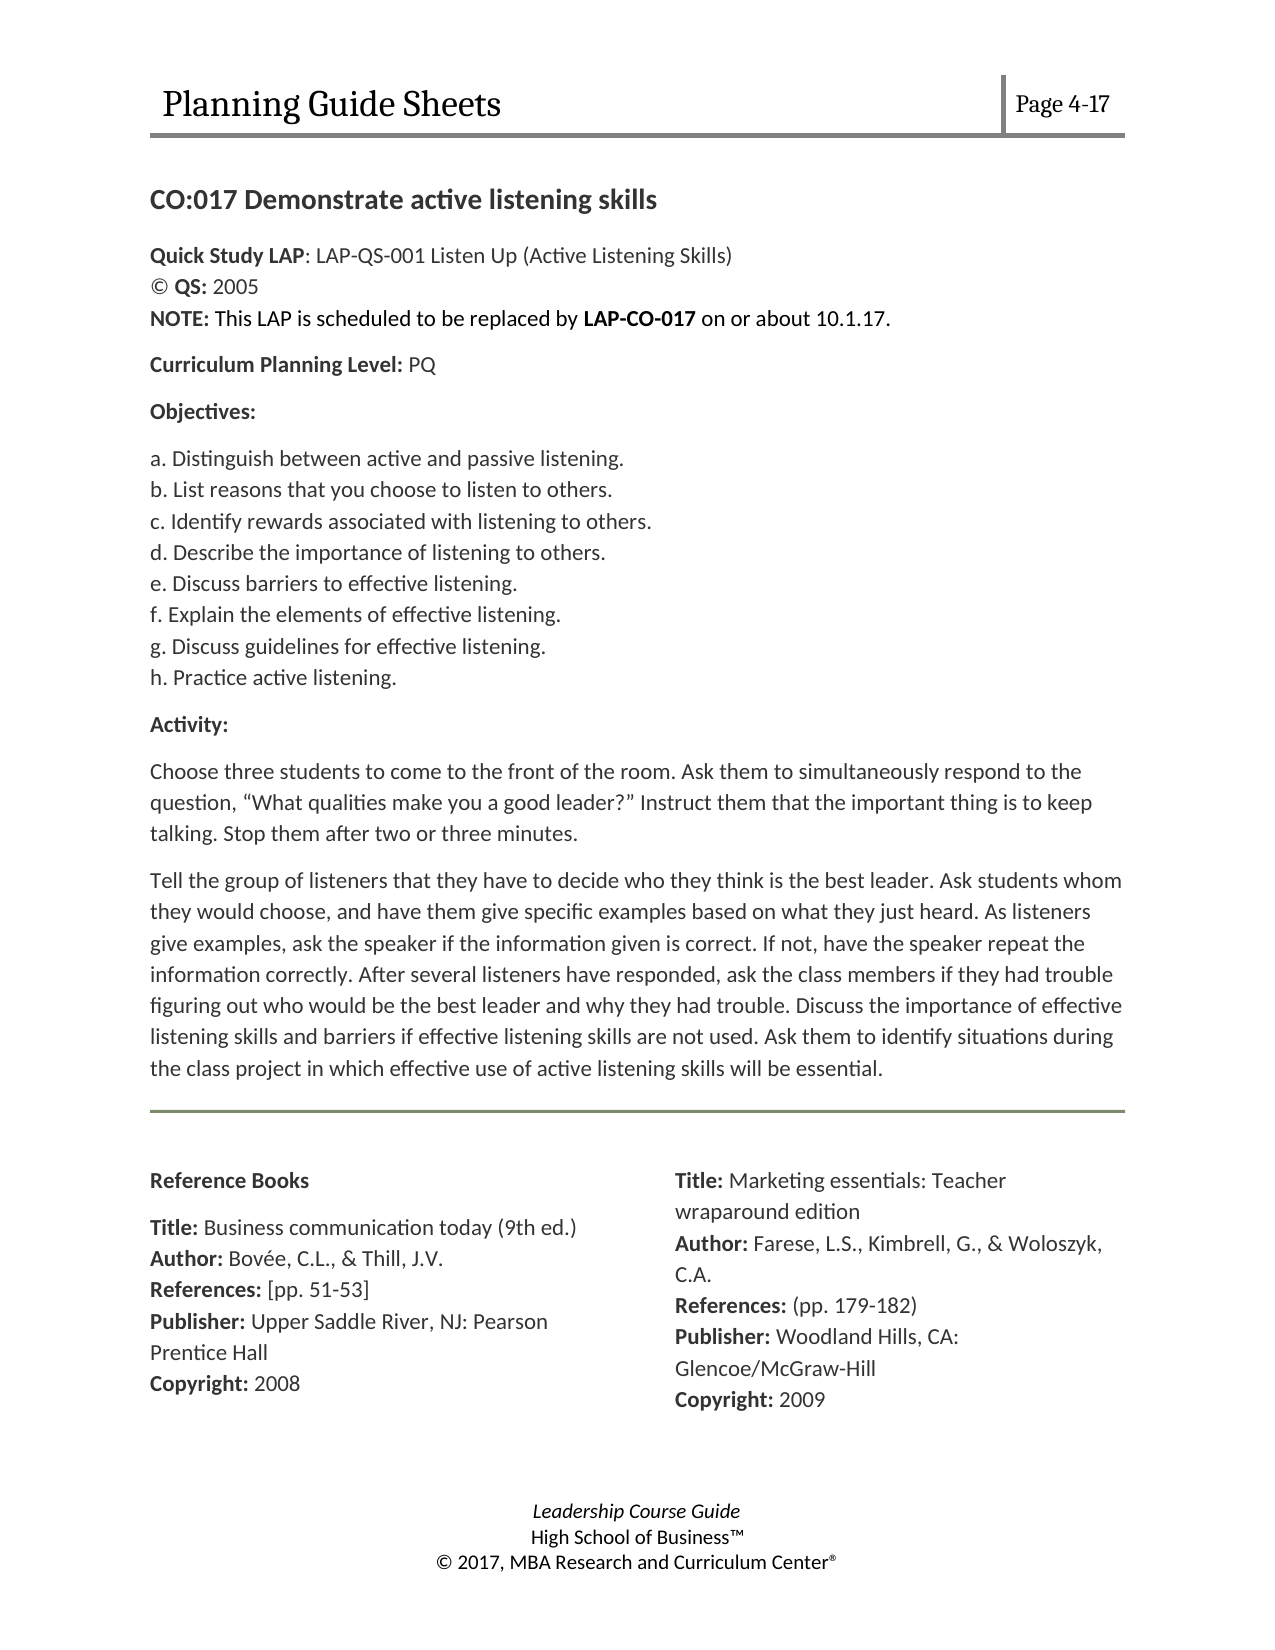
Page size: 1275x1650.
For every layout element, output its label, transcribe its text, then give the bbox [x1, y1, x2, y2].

text Curriculum Planning Level: PQ [150, 347, 1125, 379]
text Quick Study LAP: LAP-QS-001 Listen Up (Active Listening Skills) © QS: 2005 NOTE: This LAP is scheduled to be replaced by LAP-CO-017 on or about 10.1.17. [150, 238, 1125, 332]
text Reference Books [150, 1163, 600, 1194]
text Title: Marketing essentials: Teacher wraparound edition Author: Farese, L.S., Kimbrell, G., & Woloszyk, C.A. References: (pp. 179-182) Publisher: Woodland Hills, CA: Glencoe/McGraw-Hill Copyright: 2009 [675, 1163, 1125, 1413]
text Tell the group of listeners that they have to decide who they think is the best leader. Ask students whom they would choose, and have them give specific examples based on what they just heard. As listeners give examples, ask the speaker if the information given is correct. If not, have the speaker repeat the information correctly. After several listeners have responded, ask the class members if they had trouble figuring out who would be the best leader and why they had trouble. Discuss the importance of effective listening skills and barriers if effective listening skills are not used. Ask them to identify situations during the class project in which effective use of active listening skills will be essential. [150, 863, 1125, 1082]
text a. Distinguish between active and passive listening. b. List reasons that you choose to listen to others. c. Identify rewards associated with listening to others. d. Describe the importance of listening to others. e. Discuss barriers to effective listening. f. Explain the elements of effective listening. g. Discuss guidelines for effective listening. h. Practice active listening. [150, 441, 1125, 691]
text Objectives: [150, 394, 1125, 426]
text Choose three students to come to the front of the room. Ask them to simultaneously respond to the question, “What qualities make you a good leader?” Instruct them that the important thing is to keep talking. Stop them after two or three minutes. [150, 754, 1125, 847]
text Title: Business communication today (9th ed.) Author: Bovée, C.L., & Thill, J.V. References: [pp. 51-53] Publisher: Upper Saddle River, NJ: Pearson Prentice Hall Copyright: 2008 [150, 1210, 600, 1397]
text Activity: [150, 707, 1125, 738]
text CO:017 Demonstrate active listening skills [150, 181, 1125, 217]
